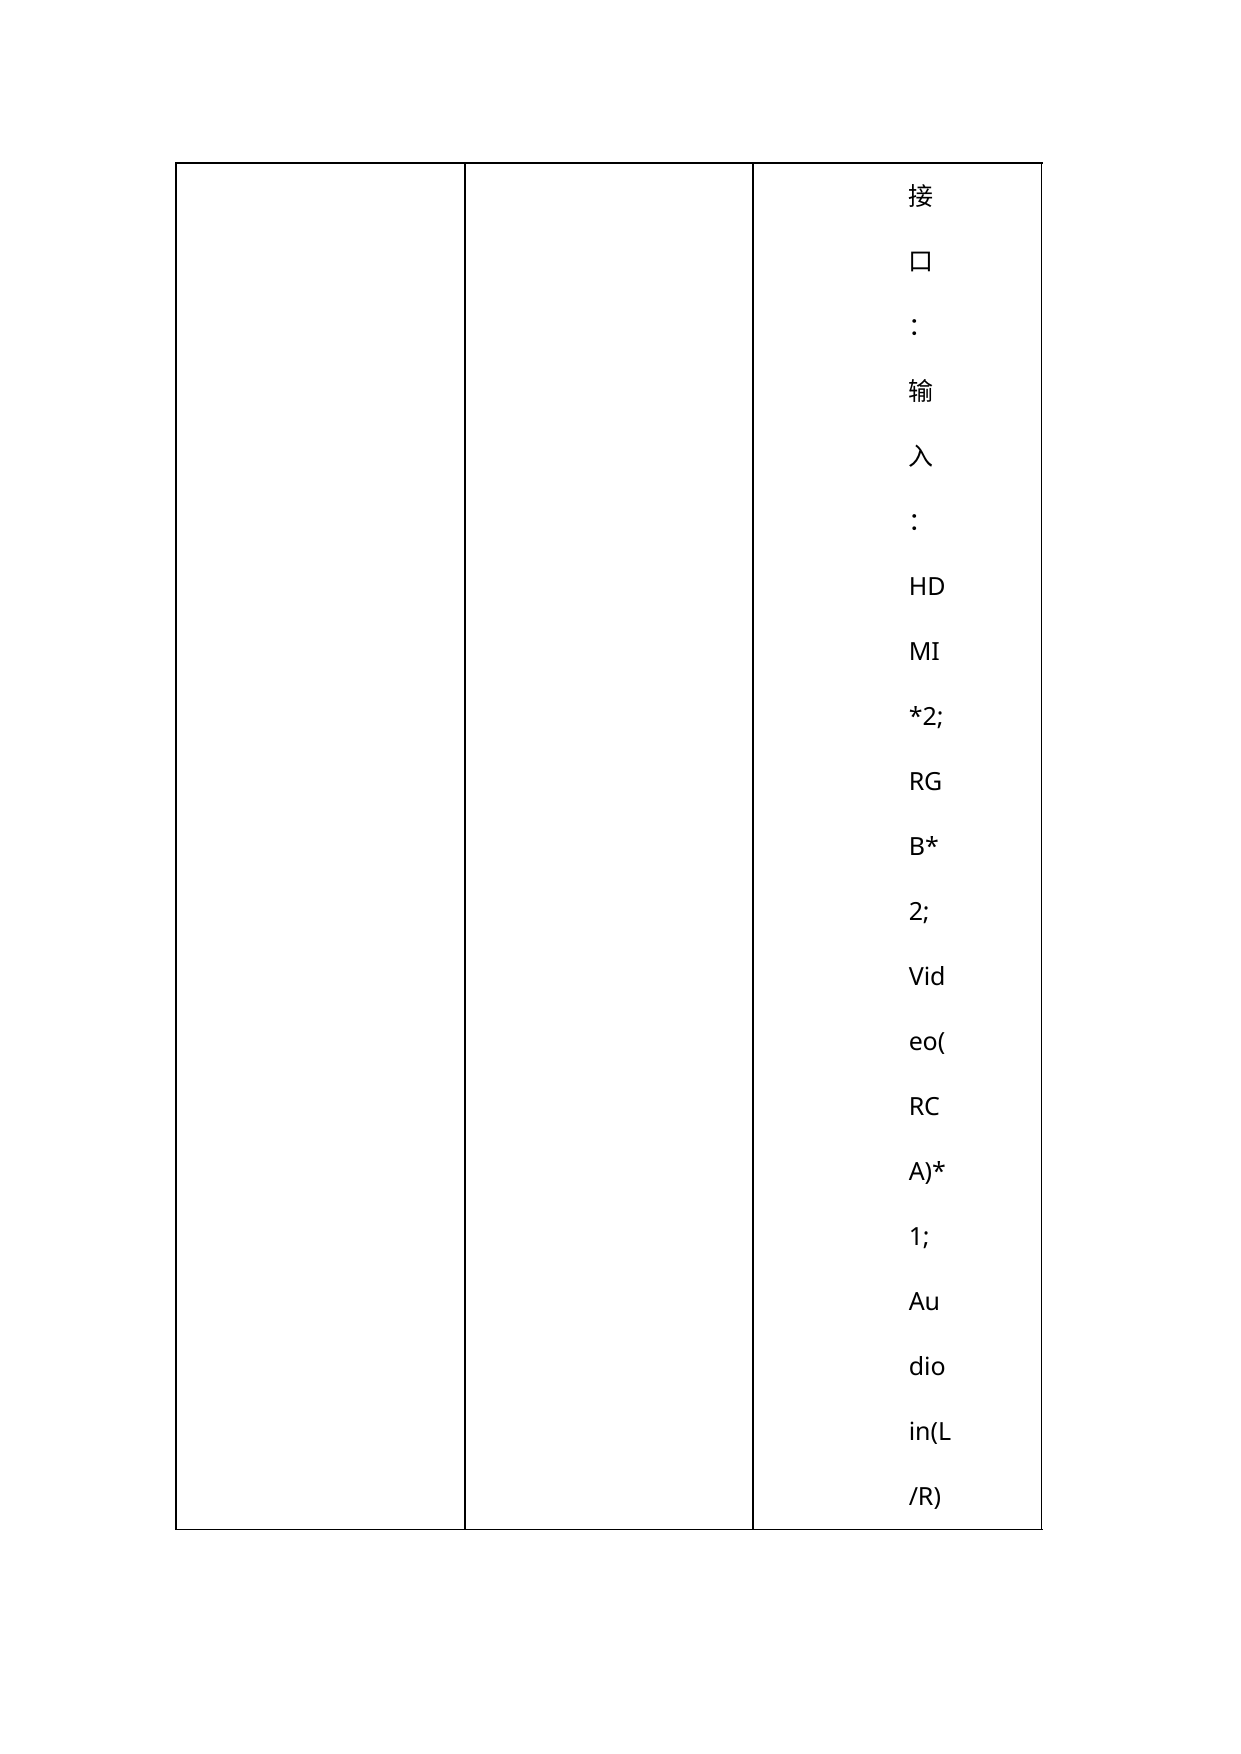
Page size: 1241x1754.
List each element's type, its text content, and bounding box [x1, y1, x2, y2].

table_cell [754, 164, 1041, 1528]
table_cell 1 [177, 164, 464, 1528]
table_cell [466, 164, 752, 1528]
